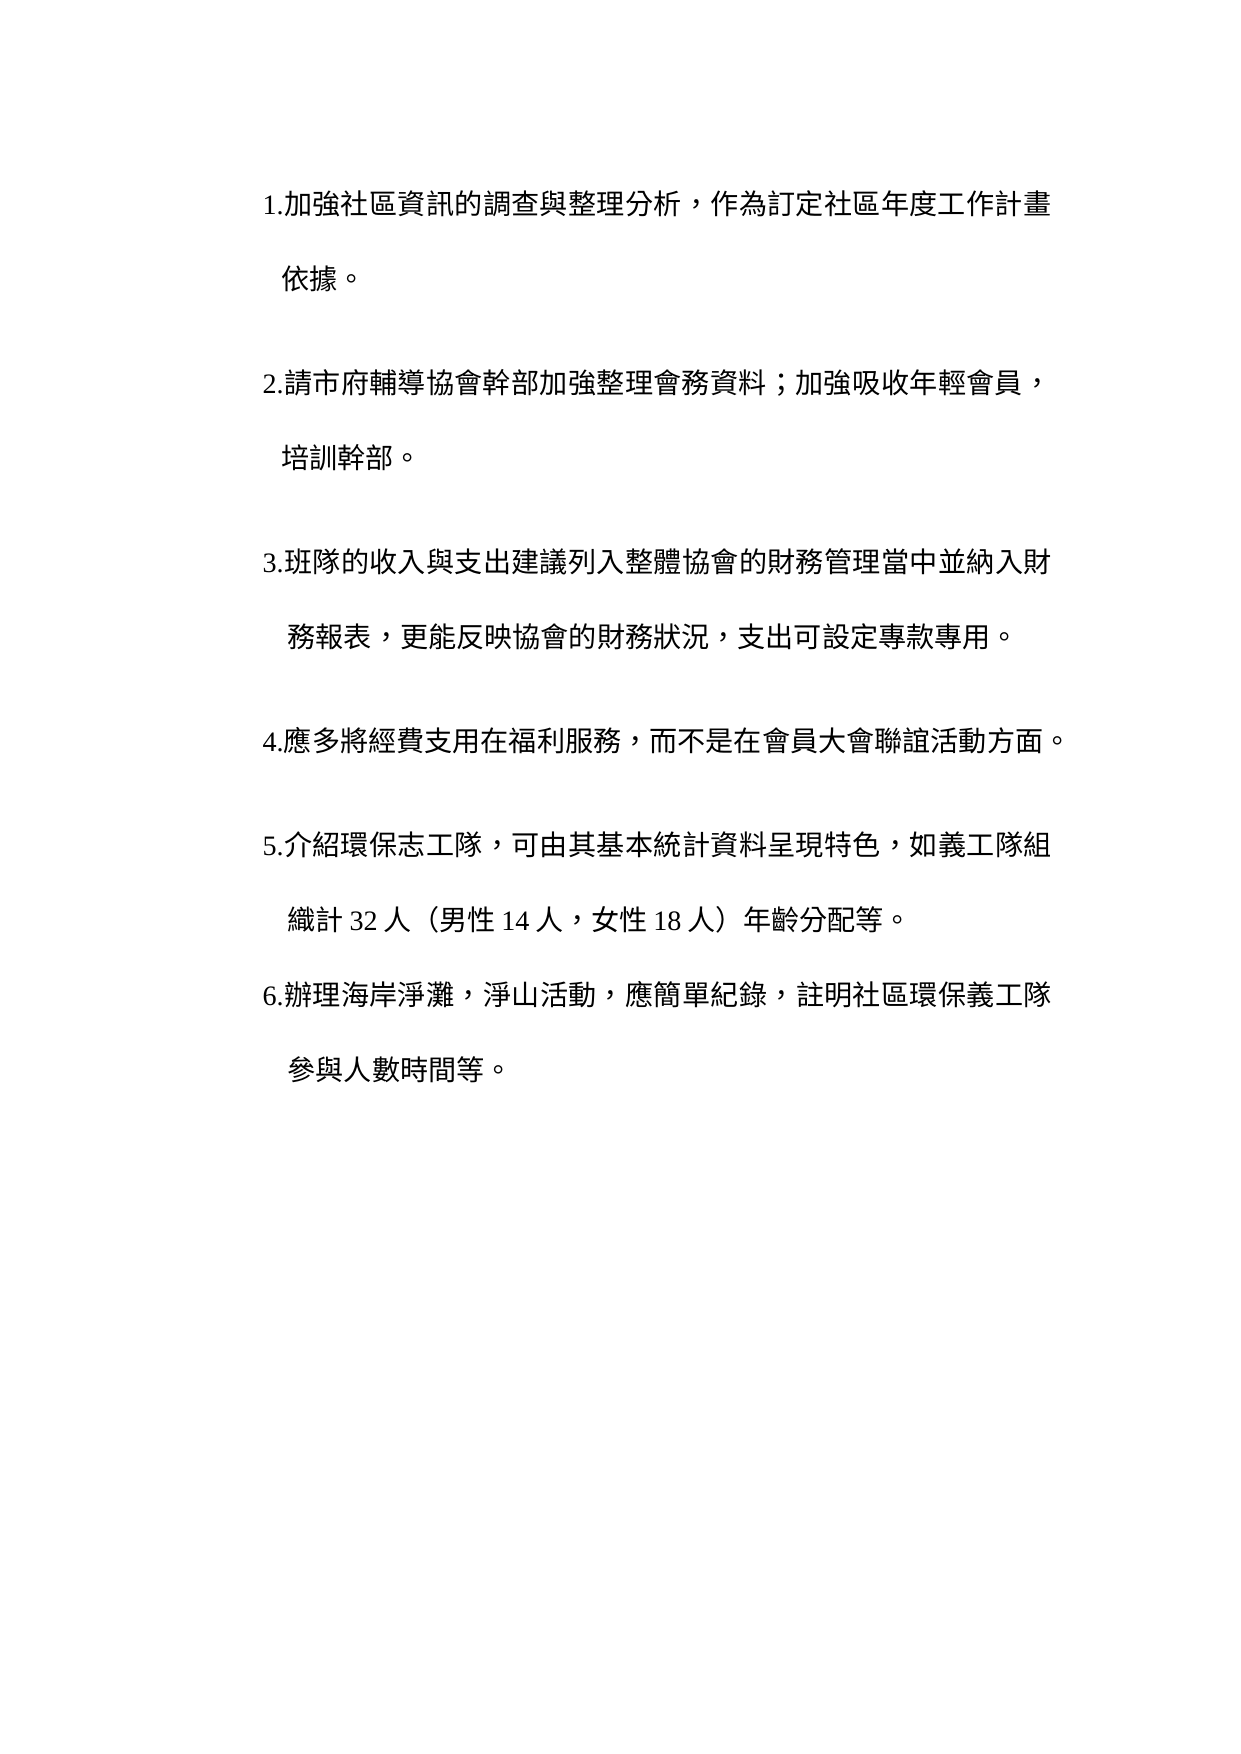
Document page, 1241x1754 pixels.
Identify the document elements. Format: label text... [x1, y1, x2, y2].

text 1.加強社區資訊的調查與整理分析，作為訂定社區年度工作計畫依據。 [262, 164, 1053, 314]
text 5.介紹環保志工隊，可由其基本統計資料呈現特色，如義工隊組織計32人（男性14人，女性18人）年齡分配等。 [262, 806, 1053, 956]
text 4.應多將經費支用在福利服務，而不是在會員大會聯誼活動方面。 [262, 702, 1053, 777]
text 3.班隊的收入與支出建議列入整體協會的財務管理當中並納入財務報表，更能反映協會的財務狀況，支出可設定專款專用。 [262, 523, 1053, 673]
text 6.辦理海岸淨灘，淨山活動，應簡單紀錄，註明社區環保義工隊參與人數時間等。 [262, 956, 1053, 1106]
text 2.請市府輔導協會幹部加強整理會務資料；加強吸收年輕會員，培訓幹部。 [262, 344, 1053, 494]
